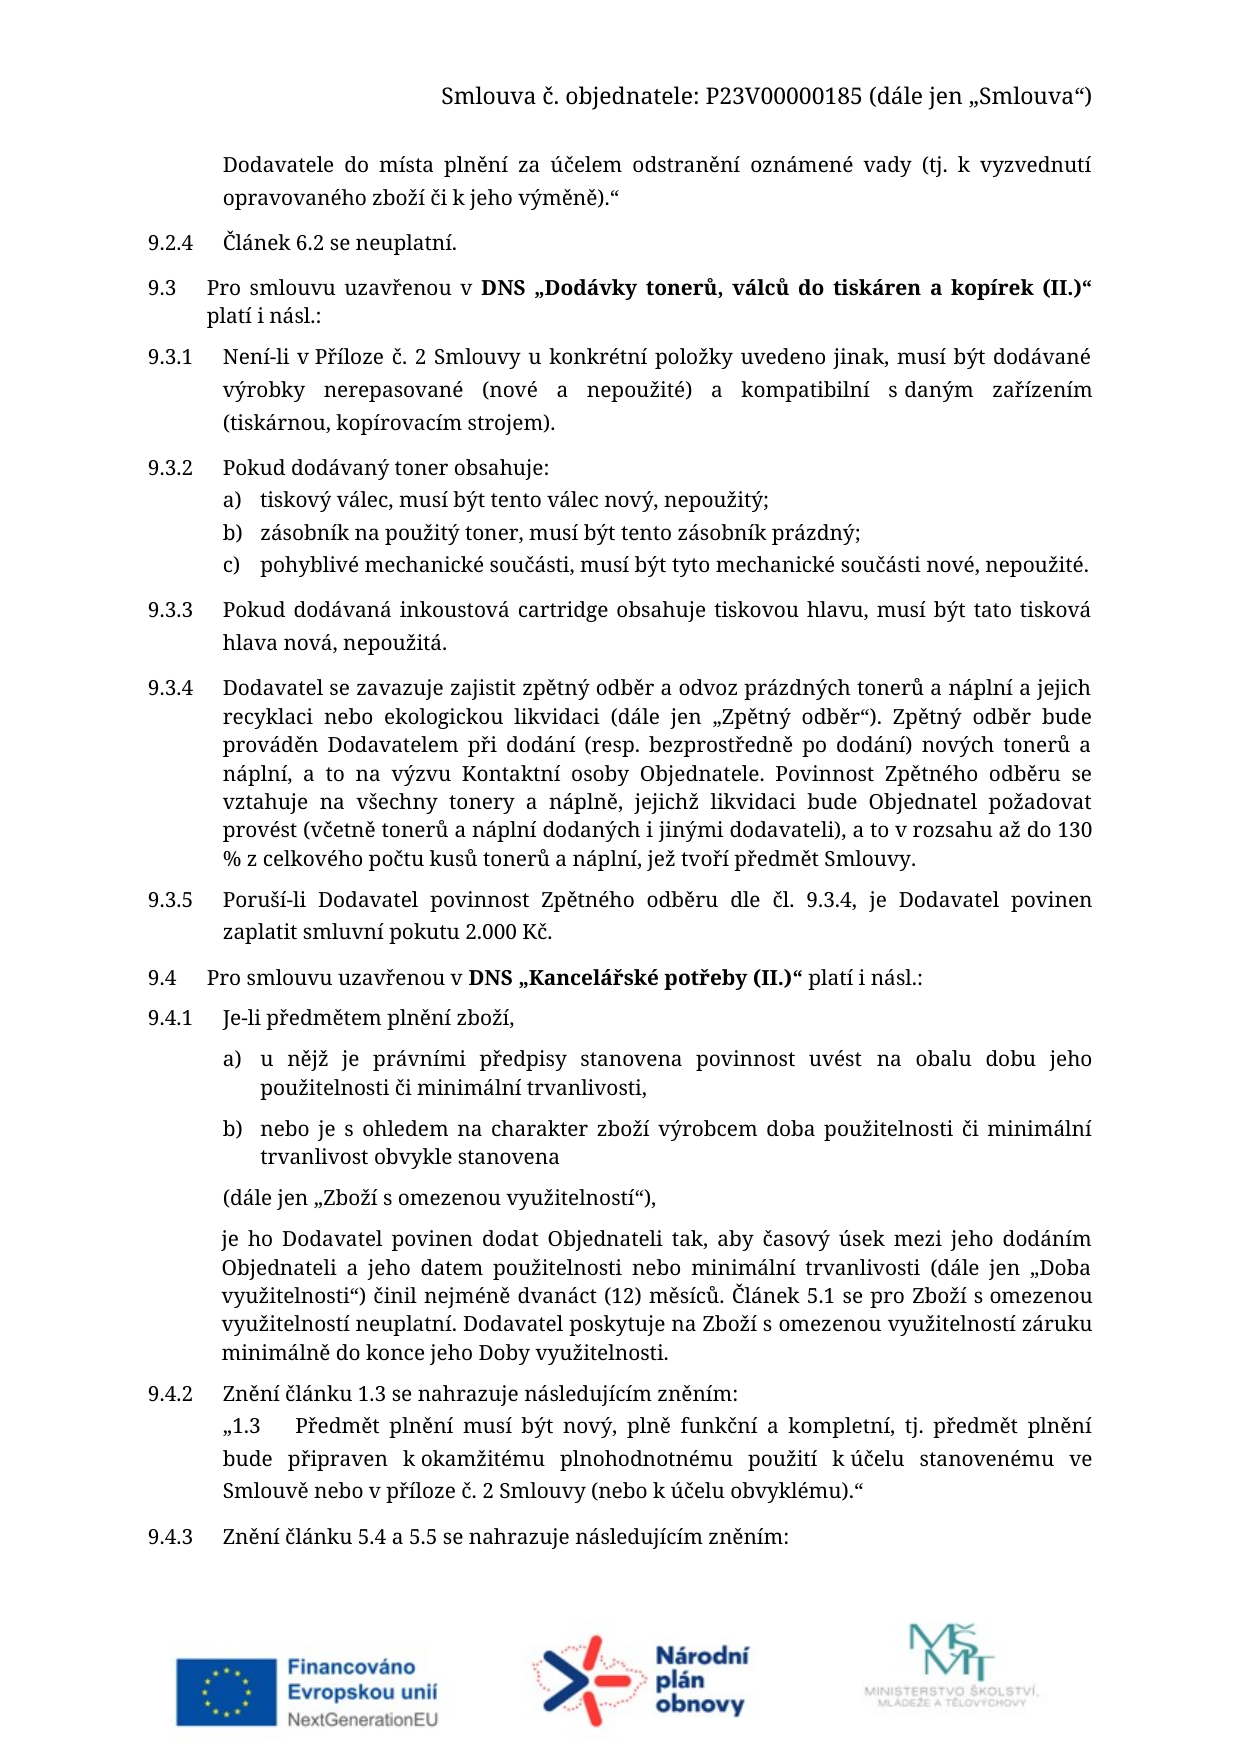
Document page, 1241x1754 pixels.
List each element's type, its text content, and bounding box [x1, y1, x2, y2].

list Pokud dodávaný toner obsahuje: [148, 453, 1093, 481]
list Článek 6.2 se neuplatní. [148, 228, 1093, 256]
list tiskový válec, musí být tento válec nový, nepoužitý; [223, 485, 1093, 514]
picture [147, 1577, 1093, 1754]
text (dále jen „Zboží s omezenou využitelností“), [223, 1183, 1093, 1212]
list Pro smlouvu uzavřenou v DNS „Dodávky tonerů, válců do tiskáren a kopírek (II.)“ platí i násl.: [148, 273, 1093, 330]
list Dodavatel se zavazuje zajistit zpětný odběr a odvoz prázdných tonerů a náplní a jejich recyklaci nebo ekologickou likvidaci (dále jen „Zpětný odběr“). Zpětný odběr bude prováděn Dodavatelem při dodání (resp. bezprostředně po dodání) nových tonerů a náplní, a to na výzvu Kontaktní osoby Objednatele. Povinnost Zpětného odběru se vztahuje na všechny tonery a náplně, jejichž likvidaci bude Objednatel požadovat provést (včetně tonerů a náplní dodaných i jinými dodavateli), a to v rozsahu až do 130 % z celkového počtu kusů tonerů a náplní, jež tvoří předmět Smlouvy. [148, 673, 1093, 872]
list pohyblivé mechanické součásti, musí být tyto mechanické součásti nové, nepoužité. [223, 551, 1093, 579]
list Pokud dodávaná inkoustová cartridge obsahuje tiskovou hlavu, musí být tato tisková hlava nová, nepoužitá. [148, 596, 1093, 657]
list Není-li v Příloze č. 2 Smlouvy u konkrétní položky uvedeno jinak, musí být dodávané výrobky nerepasované (nové a nepoužité) a kompatibilní s daným zařízením (tiskárnou, kopírovacím strojem). [148, 342, 1093, 436]
text je ho Dodavatel povinen dodat Objednateli tak, aby časový úsek mezi jeho dodáním Objednateli a jeho datem použitelnosti nebo minimální trvanlivosti (dále jen „Doba využitelnosti“) činil nejméně dvanáct (12) měsíců. Článek 5.1 se pro Zboží s omezenou využitelností neuplatní. Dodavatel poskytuje na Zboží s omezenou využitelností záruku minimálně do konce jeho Doby využitelnosti. [221, 1224, 1093, 1366]
list Znění článku 5.4 a 5.5 se nahrazuje následujícím zněním: [148, 1522, 1093, 1550]
list Znění článku 1.3 se nahrazuje následujícím zněním: [148, 1379, 1093, 1407]
list Je-li předmětem plnění zboží, [148, 1003, 1093, 1032]
list zásobník na použitý toner, musí být tento zásobník prázdný; [223, 518, 1093, 546]
list nebo je s ohledem na charakter zboží výrobcem doba použitelnosti či minimální trvanlivost obvykle stanovena [223, 1114, 1093, 1171]
list Poruší-li Dodavatel povinnost Zpětného odběru dle čl. 9.3.4, je Dodavatel povinen zaplatit smluvní pokutu 2.000 Kč. [148, 885, 1093, 946]
list u nějž je právními předpisy stanovena povinnost uvést na obalu dobu jeho použitelnosti či minimální trvanlivosti, [223, 1044, 1093, 1101]
list Pro smlouvu uzavřenou v DNS „Kancelářské potřeby (II.)“ platí i násl.: [148, 963, 1093, 991]
list „1.3 Předmět plnění musí být nový, plně funkční a kompletní, tj. předmět plnění bude připraven k okamžitému plnohodnotnému použití k účelu stanovenému ve Smlouvě nebo v příloze č. 2 Smlouvy (nebo k účelu obvyklému).“ [223, 1411, 1093, 1505]
